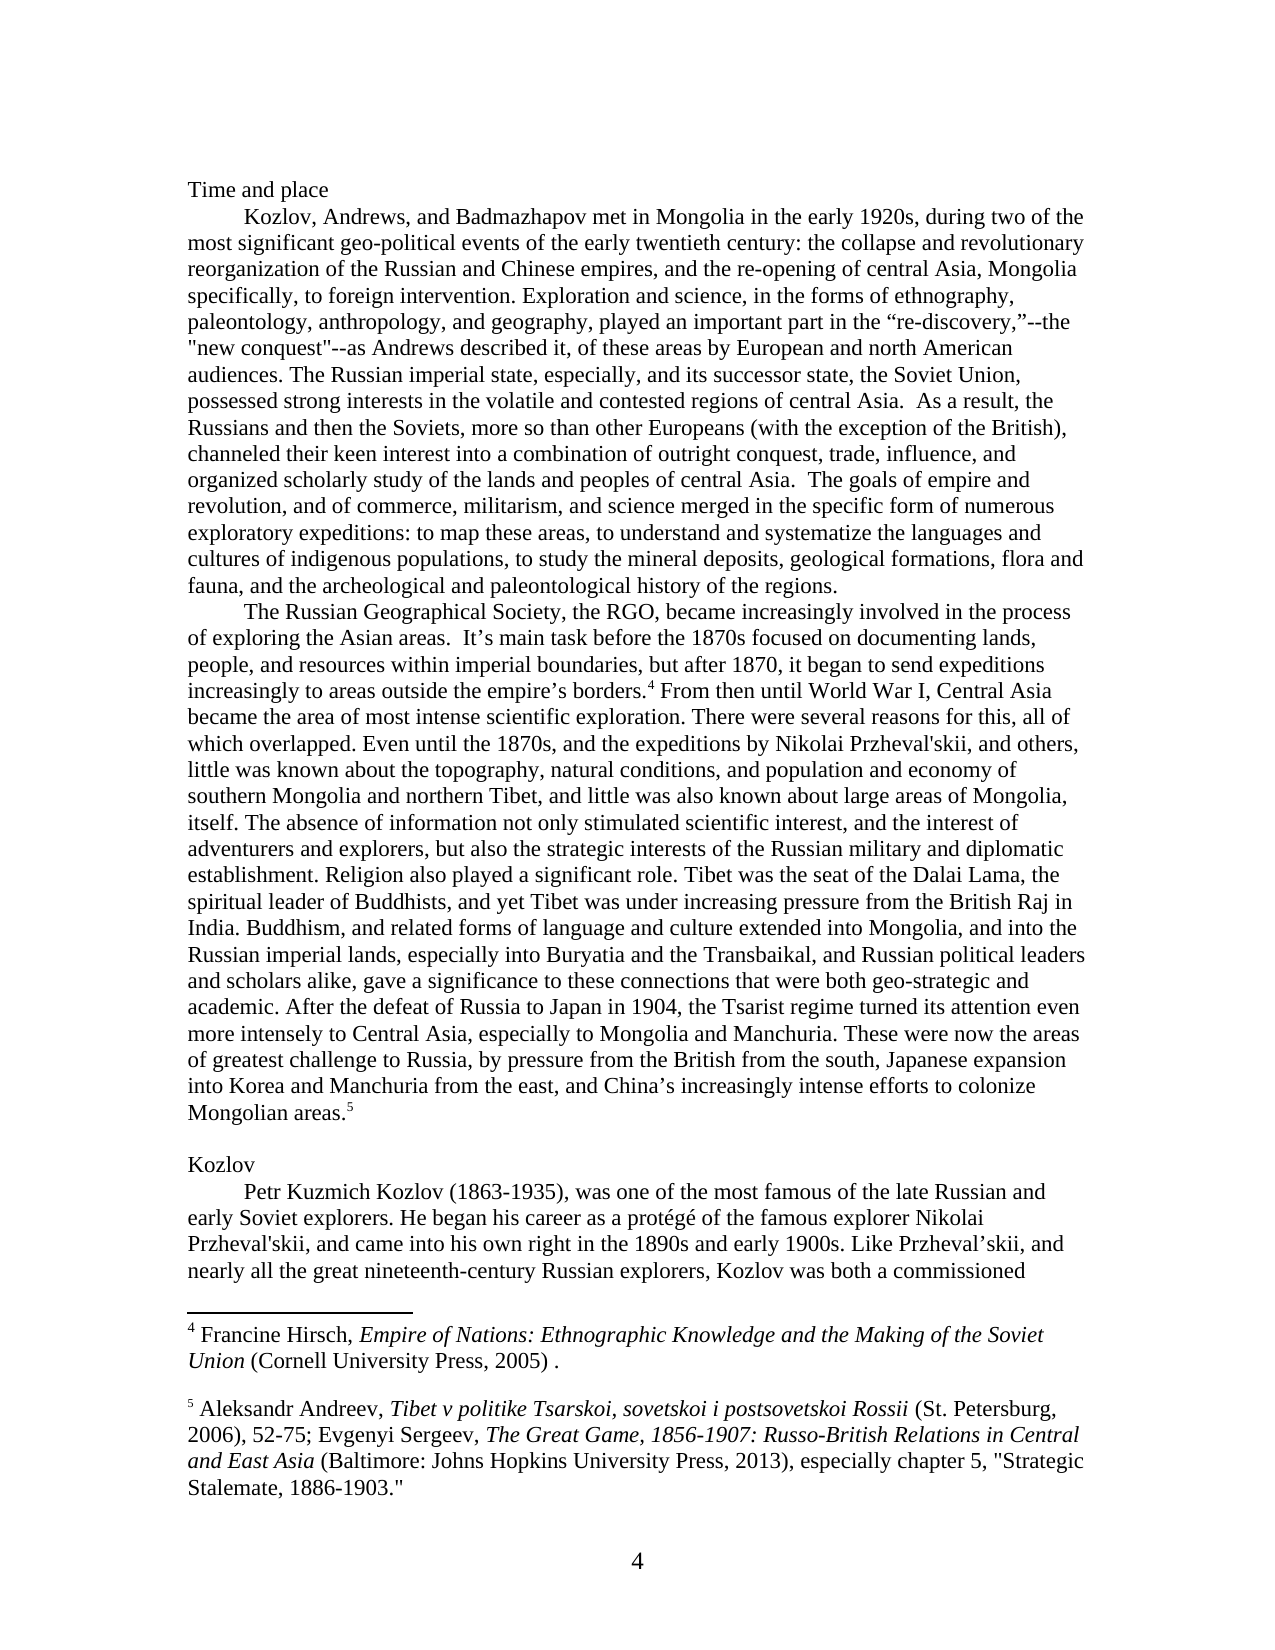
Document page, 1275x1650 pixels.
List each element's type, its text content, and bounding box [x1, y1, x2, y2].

text The Russian Geographical Society, the RGO, became increasingly involved in the process of exploring the Asian areas. It’s main task before the 1870s focused on documenting lands, people, and resources within imperial boundaries, but after 1870, it began to send expeditions increasingly to areas outside the empire’s borders. From then until World War I, Central Asia became the area of most intense scientific exploration. There were several reasons for this, all of which overlapped. Even until the 1870s, and the expeditions by Nikolai Przheval'skii, and others, little was known about the topography, natural conditions, and population and economy of southern Mongolia and northern Tibet, and little was also known about large areas of Mongolia, itself. The absence of information not only stimulated scientific interest, and the interest of adventurers and explorers, but also the strategic interests of the Russian military and diplomatic establishment. Religion also played a significant role. Tibet was the seat of the Dalai Lama, the spiritual leader of Buddhists, and yet Tibet was under increasing pressure from the British Raj in India. Buddhism, and related forms of language and culture extended into Mongolia, and into the Russian imperial lands, especially into Buryatia and the Transbaikal, and Russian political leaders and scholars alike, gave a significance to these connections that were both geo-strategic and academic. After the defeat of Russia to Japan in 1904, the Tsarist regime turned its attention even more intensely to Central Asia, especially to Mongolia and Manchuria. These were now the areas of greatest challenge to Russia, by pressure from the British from the south, Japanese expansion into Korea and Manchuria from the east, and China’s increasingly intense efforts to colonize Mongolian areas. [187, 598, 1087, 1125]
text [187, 1178, 1087, 1283]
text Time and place [187, 176, 1087, 203]
text Kozlov [187, 1151, 1087, 1178]
text Kozlov, Andrews, and Badmazhapov met in Mongolia in the early 1920s, during two of the most significant geo-political events of the early twentieth century: the collapse and revolutionary reorganization of the Russian and Chinese empires, and the re-opening of central Asia, Mongolia specifically, to foreign intervention. Exploration and science, in the forms of ethnography, paleontology, anthropology, and geography, played an important part in the “re-discovery,”--the "new conquest"--as Andrews described it, of these areas by European and north American audiences. The Russian imperial state, especially, and its successor state, the Soviet Union, possessed strong interests in the volatile and contested regions of central Asia. As a result, the Russians and then the Soviets, more so than other Europeans (with the exception of the British), channeled their keen interest into a combination of outright conquest, trade, influence, and organized scholarly study of the lands and peoples of central Asia. The goals of empire and revolution, and of commerce, militarism, and science merged in the specific form of numerous exploratory expeditions: to map these areas, to understand and systematize the languages and cultures of indigenous populations, to study the mineral deposits, geological formations, flora and fauna, and the archeological and paleontological history of the regions. [187, 203, 1087, 598]
